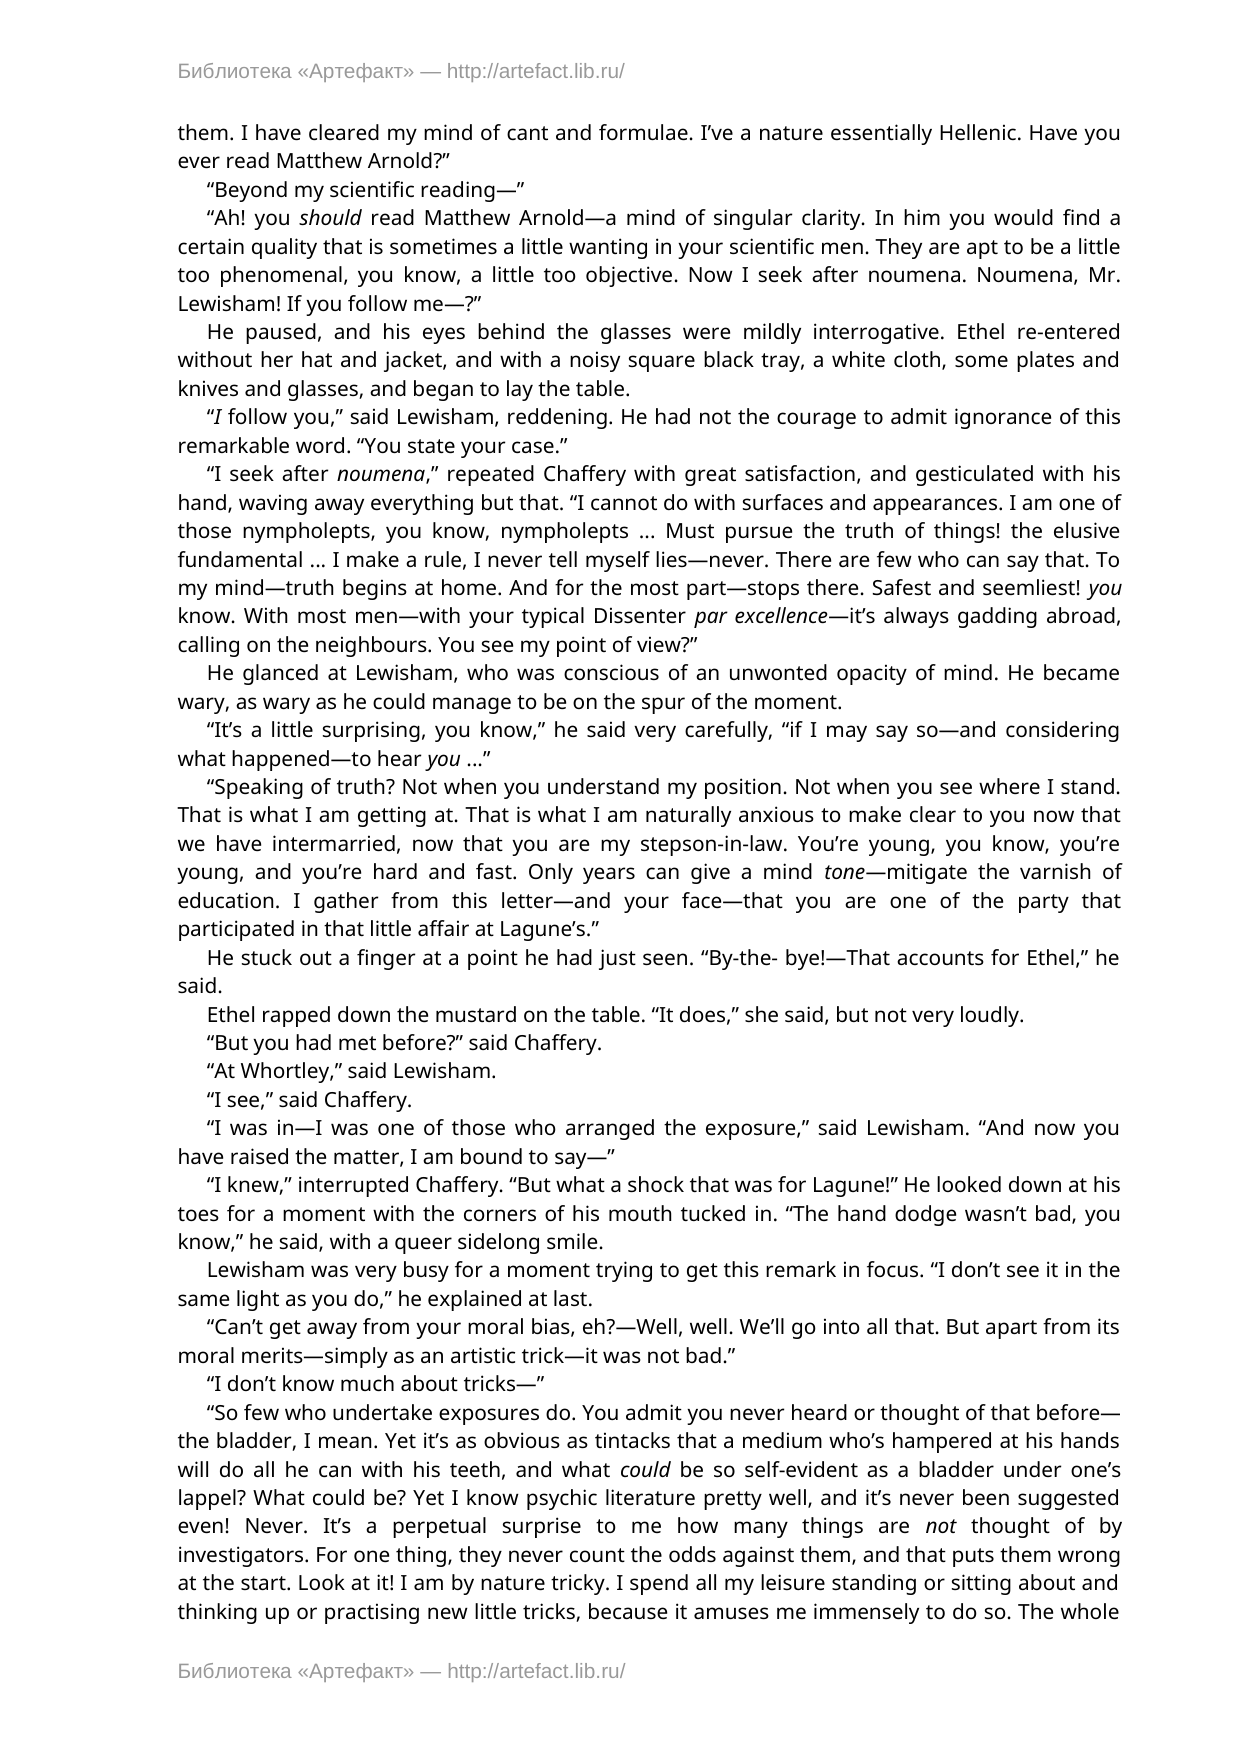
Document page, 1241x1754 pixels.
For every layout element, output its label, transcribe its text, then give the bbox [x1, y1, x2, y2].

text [177, 118, 1122, 175]
text Lewisham was very busy for a moment trying to get this remark in focus. “I don’t see it in the same light as you do,” he explained at last. [177, 1256, 1122, 1312]
text He stuck out a finger at a point he had just seen. “By-the- bye!—That accounts for Ethel,” he said. [177, 943, 1122, 1000]
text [177, 1398, 1122, 1625]
text “I seek after noumena,” repeated Chaffery with great satisfaction, and gesticulated with his hand, waving away everything but that. “I cannot do with surfaces and appearances. I am one of those nympholepts, you know, nympholepts ... Must pursue the truth of things! the elusive fundamental ... I make a rule, I never tell myself lies—never. There are few who can say that. To my mind—truth begins at home. And for the most part—stops there. Safest and seemliest! you know. With most men—with your typical Dissenter par excellence—it’s always gadding abroad, calling on the neighbours. You see my point of view?” [177, 459, 1122, 658]
text “But you had met before?” said Chaffery. [177, 1028, 1122, 1057]
text “I don’t know much about tricks—” [177, 1369, 1122, 1398]
text “It’s a little surprising, you know,” he said very carefully, “if I may say so—and considering what happened—to hear you ...” [177, 715, 1122, 772]
text Ethel rapped down the mustard on the table. “It does,” she said, but not very loudly. [177, 1000, 1122, 1028]
text “At Whortley,” said Lewisham. [177, 1057, 1122, 1085]
text “Ah! you should read Matthew Arnold—a mind of singular clarity. In him you would find a certain quality that is sometimes a little wanting in your scientific men. They are apt to be a little too phenomenal, you know, a little too objective. Now I seek after noumena. Noumena, Mr. Lewisham! If you follow me—?” [177, 203, 1122, 317]
text “I knew,” interrupted Chaffery. “But what a shock that was for Lagune!” He looked down at his toes for a moment with the corners of his mouth tucked in. “The hand dodge wasn’t bad, you know,” he said, with a queer sidelong smile. [177, 1170, 1122, 1256]
text He glanced at Lewisham, who was conscious of an unwonted opacity of mind. He became wary, as wary as he could manage to be on the spur of the moment. [177, 658, 1122, 715]
text “I see,” said Chaffery. [177, 1085, 1122, 1113]
text “Beyond my scientific reading—” [177, 175, 1122, 203]
text “Can’t get away from your moral bias, eh?—Well, well. We’ll go into all that. But apart from its moral merits—simply as an artistic trick—it was not bad.” [177, 1312, 1122, 1369]
text “I was in—I was one of those who arranged the exposure,” said Lewisham. “And now you have raised the matter, I am bound to say—” [177, 1113, 1122, 1170]
text He paused, and his eyes behind the glasses were mildly interrogative. Ethel re-entered without her hat and jacket, and with a noisy square black tray, a white cloth, some plates and knives and glasses, and began to lay the table. [177, 317, 1122, 402]
text “Speaking of truth? Not when you understand my position. Not when you see where I stand. That is what I am getting at. That is what I am naturally anxious to make clear to you now that we have intermarried, now that you are my stepson-in-law. You’re young, you know, you’re young, and you’re hard and fast. Only years can give a mind tone—mitigate the varnish of education. I gather from this letter—and your face—that you are one of the party that participated in that little affair at Lagune’s.” [177, 772, 1122, 943]
text “I follow you,” said Lewisham, reddening. He had not the courage to admit ignorance of this remarkable word. “You state your case.” [177, 402, 1122, 459]
